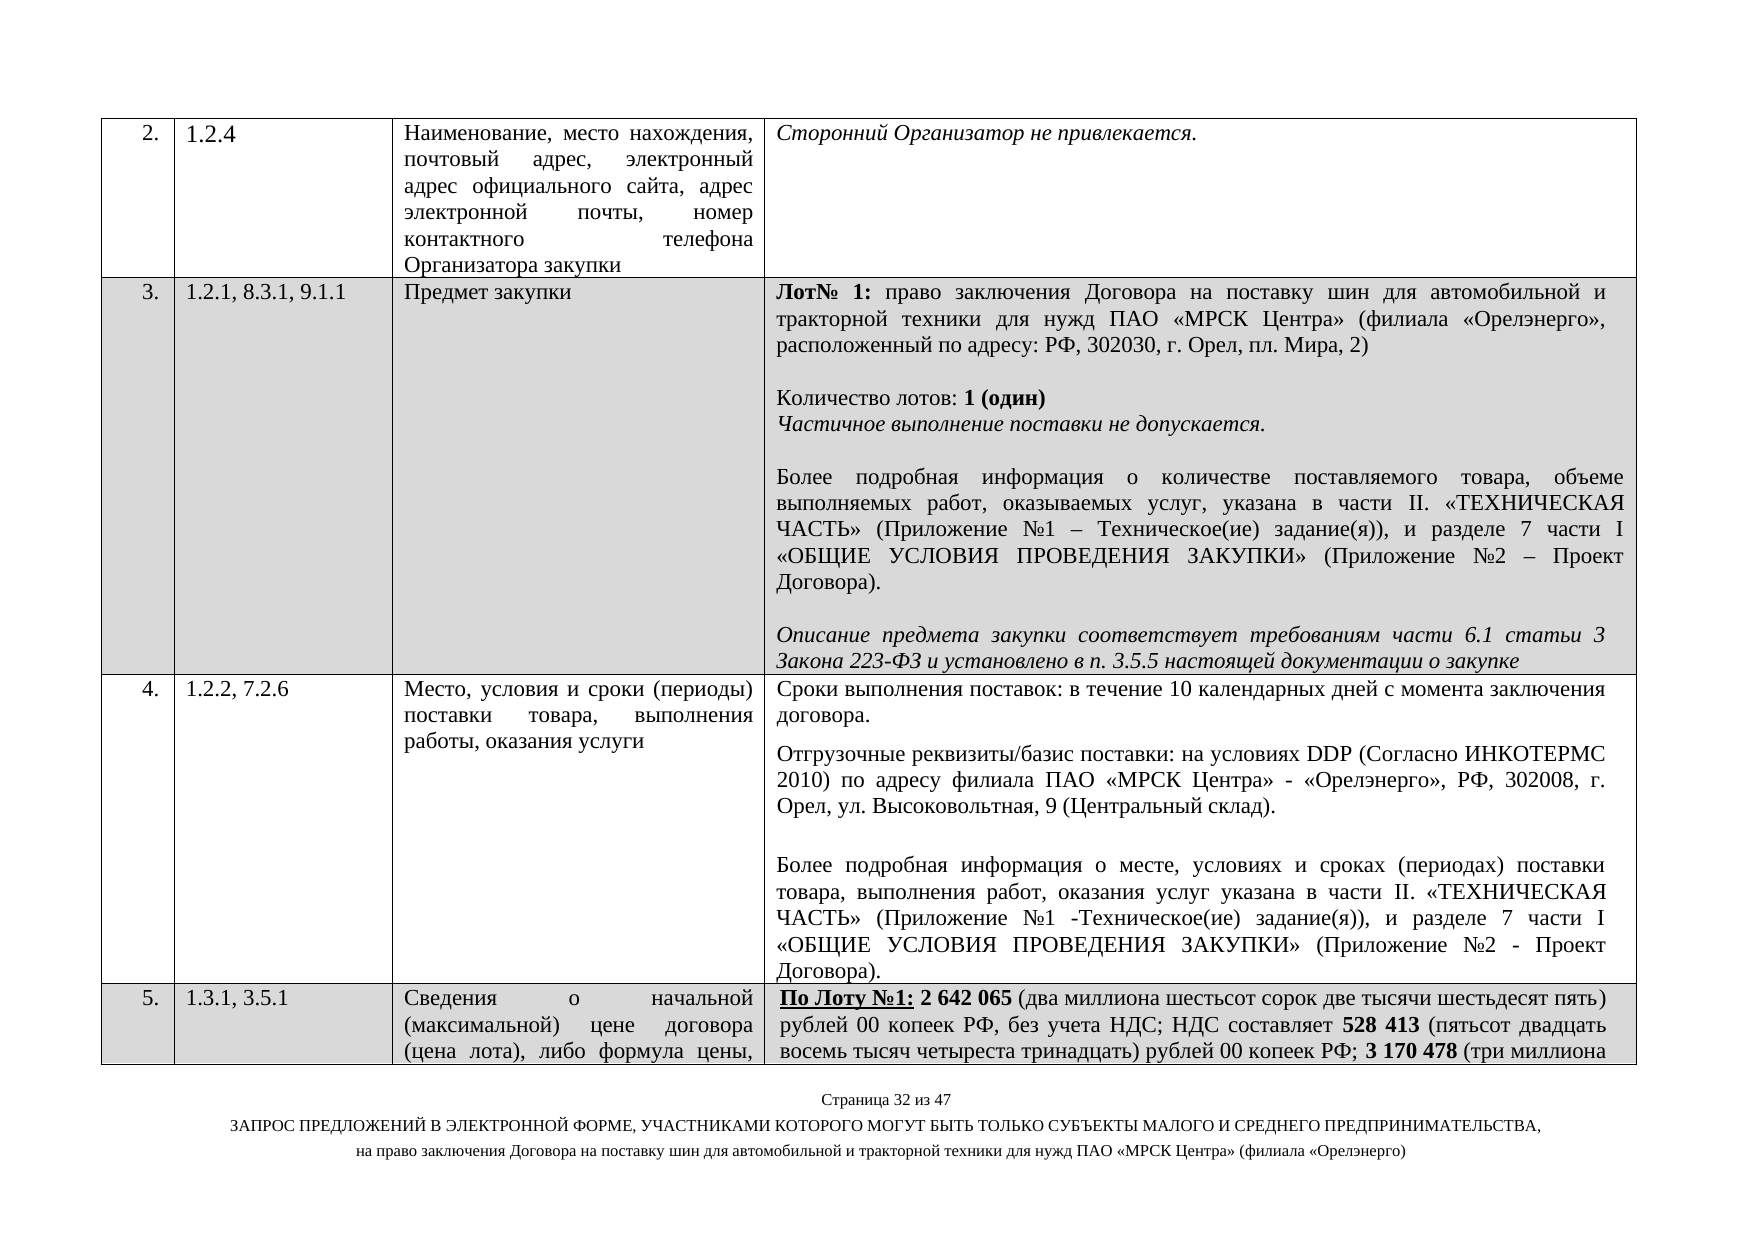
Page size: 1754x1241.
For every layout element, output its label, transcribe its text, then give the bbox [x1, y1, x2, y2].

table_cell [102, 119, 174, 277]
table_cell Лот№ 1: право заключения Договора на поставку шин для автомобильной и тракторной техники для нужд ПАО «МРСК Центра» (филиала «Орелэнерго», расположенный по адресу: РФ, 302030, г. Орел, пл. Мира, 2) Количество лотов: 1 (один) Частичное выполнение поставки не допускается. Более подробная информация о количестве поставляемого товара, объеме выполняемых работ, оказываемых услуг, указана в части II. «ТЕХНИЧЕСКАЯ ЧАСТЬ» (Приложение №1 – Техническое(ие) задание(я)), и разделе 7 части I «ОБЩИЕ УСЛОВИЯ ПРОВЕДЕНИЯ ЗАКУПКИ» (Приложение №2 – Проект Договора). Описание предмета закупки соответствует требованиям части 6.1 статьи 3 Закона 223-ФЗ и установлено в п. 3.5.5 настоящей документации о закупке [765, 278, 1636, 674]
table_cell Предмет закупки [393, 278, 764, 674]
table_cell Сторонний Организатор не привлекается. [765, 119, 1636, 277]
table_cell 1.2.4 [175, 119, 392, 277]
table_cell Сроки выполнения поставок: в течение 10 календарных дней с момента заключения договора. Отгрузочные реквизиты/базис поставки: на условиях DDP (Согласно ИНКОТЕРМС 2010) по адресу филиала ПАО «МРСК Центра» - «Орелэнерго», РФ, 302008, г. Орел, ул. Высоковольтная, 9 (Центральный склад). Более подробная информация о месте, условиях и сроках (периодах) поставки товара, выполнения работ, оказания услуг указана в части II. «ТЕХНИЧЕСКАЯ ЧАСТЬ» (Приложение №1 -Техническое(ие) задание(я)), и разделе 7 части I «ОБЩИЕ УСЛОВИЯ ПРОВЕДЕНИЯ ЗАКУПКИ» (Приложение №2 - Проект Договора). [765, 675, 1636, 983]
table_cell [102, 278, 174, 674]
table_cell Наименование, место нахождения, почтовый адрес, электронный адрес официального сайта, адрес электронной почты, номер контактного телефона Организатора закупки [393, 119, 764, 277]
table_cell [393, 984, 764, 1063]
table_cell 1.2.2, 7.2.6 [175, 675, 392, 983]
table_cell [765, 984, 1636, 1063]
table_cell 1.3.1, 3.5.1 [175, 984, 392, 1063]
table_cell [102, 675, 174, 983]
table_cell 1.2.1, 8.3.1, 9.1.1 [175, 278, 392, 674]
table_cell Место, условия и сроки (периоды) поставки товара, выполнения работы, оказания услуги [393, 675, 764, 983]
table_cell [102, 984, 174, 1063]
